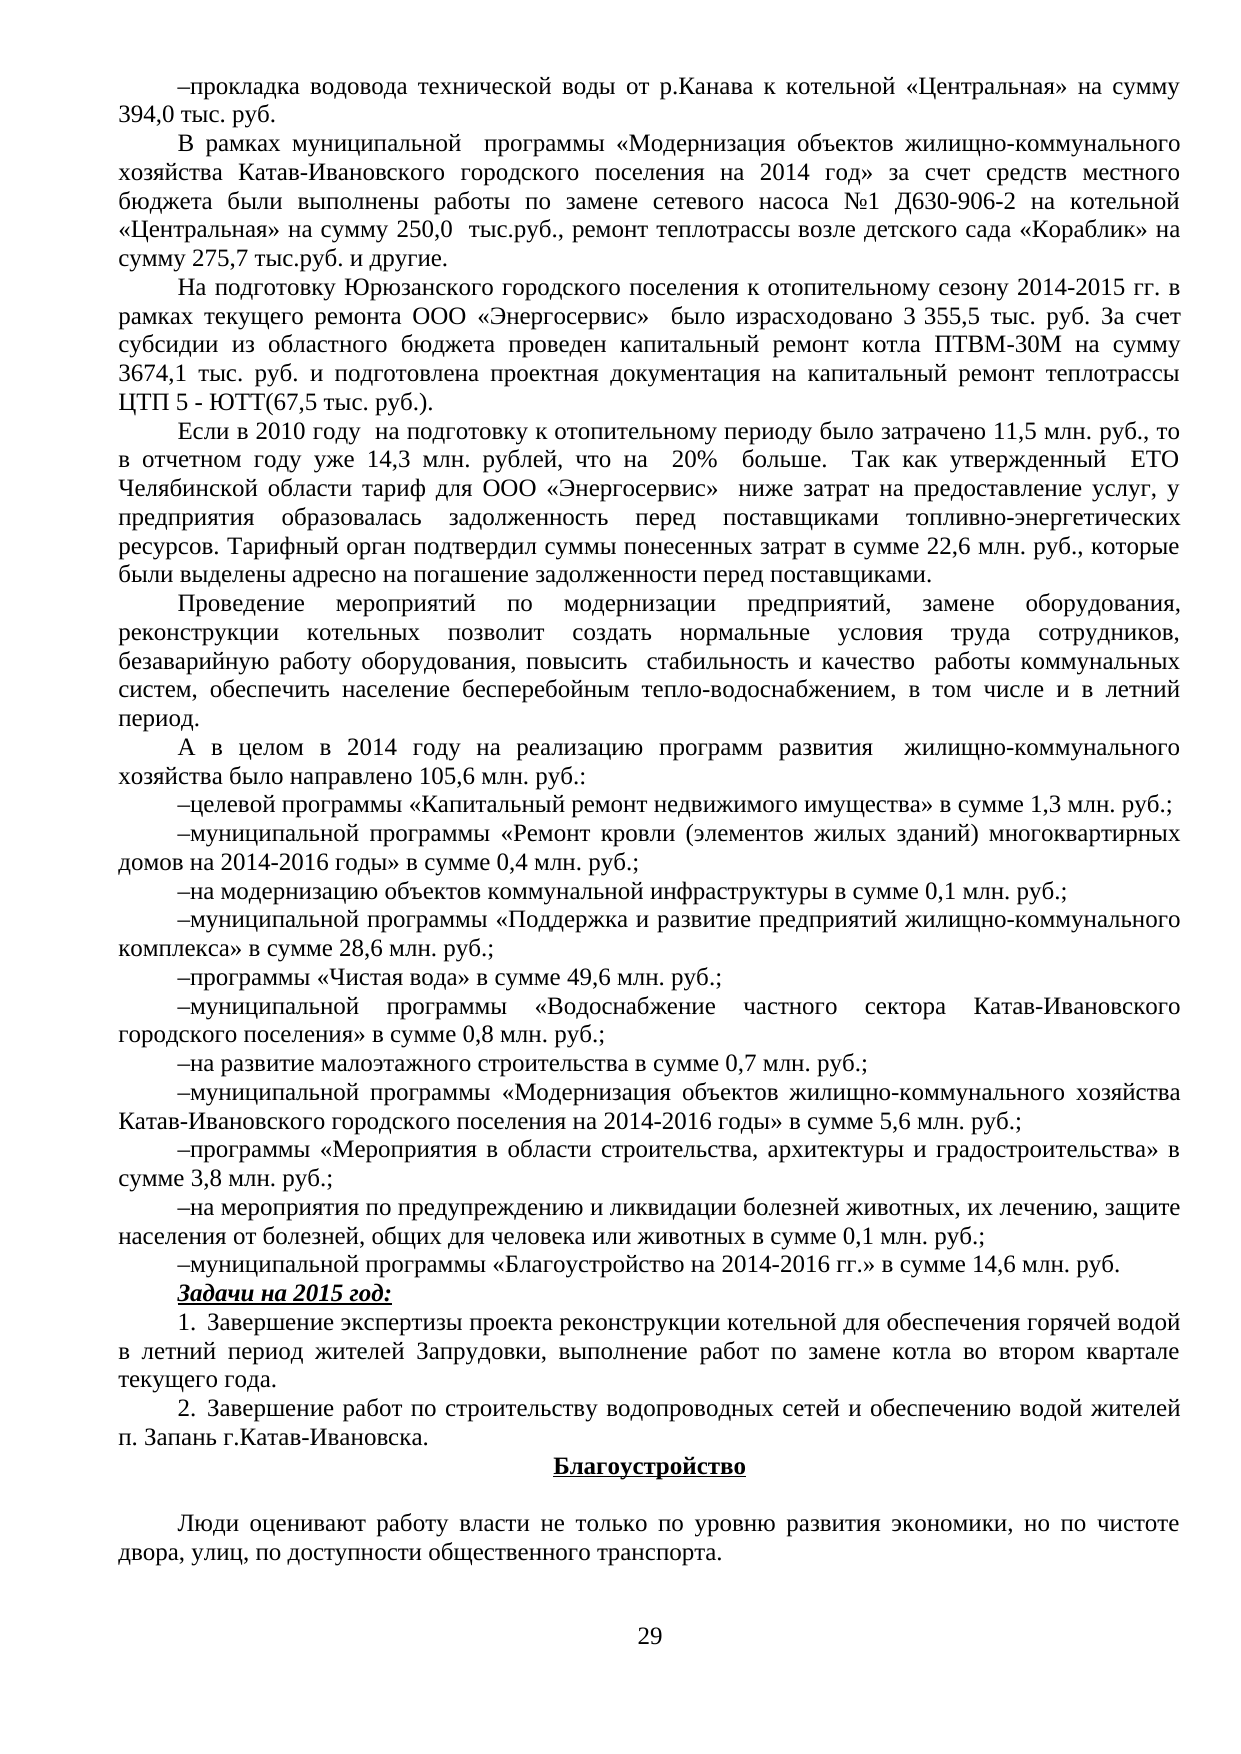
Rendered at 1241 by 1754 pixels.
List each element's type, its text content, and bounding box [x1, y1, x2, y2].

list Завершение экспертизы проекта реконструкции котельной для обеспечения горячей водой в летний период жителей Запрудовки, выполнение работ по замене котла во втором квартале текущего года. [118, 1307, 1181, 1393]
text –муниципальной программы «Поддержка и развитие предприятий жилищно-коммунального комплекса» в сумме 28,6 млн. руб.; [118, 904, 1181, 962]
text –программы «Мероприятия в области строительства, архитектуры и градостроительства» в сумме 3,8 млн. руб.; [118, 1134, 1181, 1192]
text –на развитие малоэтажного строительства в сумме 0,7 млн. руб.; [118, 1048, 1181, 1077]
text В рамках муниципальной программы «Модернизация объектов жилищно-коммунального хозяйства Катав-Ивановского городского поселения на 2014 год» за счет средств местного бюджета были выполнены работы по замене сетевого насоса №1 Д630-906-2 на котельной «Центральная» на сумму 250,0 тыс.руб., ремонт теплотрассы возле детского сада «Кораблик» на сумму 275,7 тыс.руб. и другие. [118, 128, 1181, 272]
text –муниципальной программы «Модернизация объектов жилищно-коммунального хозяйства Катав-Ивановского городского поселения на 2014-2016 годы» в сумме 5,6 млн. руб.; [118, 1077, 1181, 1134]
list Завершение работ по строительству водопроводных сетей и обеспечению водой жителей п. Запань г.Катав-Ивановска. [118, 1393, 1181, 1451]
text А в целом в 2014 году на реализацию программ развития жилищно-коммунального хозяйства было направлено 105,6 млн. руб.: [118, 732, 1181, 789]
text –муниципальной программы «Ремонт кровли (элементов жилых зданий) многоквартирных домов на 2014-2016 годы» в сумме 0,4 млн. руб.; [118, 818, 1181, 876]
text –целевой программы «Капитальный ремонт недвижимого имущества» в сумме 1,3 млн. руб.; [118, 789, 1181, 818]
text –на мероприятия по предупреждению и ликвидации болезней животных, их лечению, защите населения от болезней, общих для человека или животных в сумме 0,1 млн. руб.; [118, 1192, 1181, 1249]
text На подготовку Юрюзанского городского поселения к отопительному сезону 2014-2015 гг. в рамках текущего ремонта ООО «Энергосервис» было израсходовано 3 355,5 тыс. руб. За счет субсидии из областного бюджета проведен капитальный ремонт котла ПТВМ-30М на сумму 3674,1 тыс. руб. и подготовлена проектная документация на капитальный ремонт теплотрассы ЦТП 5 - ЮТТ(67,5 тыс. руб.). [118, 272, 1181, 416]
text Благоустройство [118, 1451, 1181, 1479]
text –муниципальной программы «Водоснабжение частного сектора Катав-Ивановского городского поселения» в сумме 0,8 млн. руб.; [118, 991, 1181, 1048]
text –муниципальной программы «Благоустройство на 2014-2016 гг.» в сумме 14,6 млн. руб. [118, 1249, 1181, 1278]
text –программы «Чистая вода» в сумме 49,6 млн. руб.; [118, 962, 1181, 991]
text Люди оценивают работу власти не только по уровню развития экономики, но по чистоте двора, улиц, по доступности общественного транспорта. [118, 1508, 1181, 1566]
text Проведение мероприятий по модернизации предприятий, замене оборудования, реконструкции котельных позволит создать нормальные условия труда сотрудников, безаварийную работу оборудования, повысить стабильность и качество работы коммунальных систем, обеспечить население бесперебойным тепло-водоснабжением, в том числе и в летний период. [118, 588, 1181, 732]
text –прокладка водовода технической воды от р.Канава к котельной «Центральная» на сумму 394,0 тыс. руб. [118, 71, 1181, 128]
text Задачи на 2015 год: [118, 1278, 1181, 1307]
text –на модернизацию объектов коммунальной инфраструктуры в сумме 0,1 млн. руб.; [118, 876, 1181, 904]
text Если в 2010 году на подготовку к отопительному периоду было затрачено 11,5 млн. руб., то в отчетном году уже 14,3 млн. рублей, что на 20% больше. Так как утвержденный ЕТО Челябинской области тариф для ООО «Энергосервис» ниже затрат на предоставление услуг, у предприятия образовалась задолженность перед поставщиками топливно-энергетических ресурсов. Тарифный орган подтвердил суммы понесенных затрат в сумме 22,6 млн. руб., которые были выделены адресно на погашение задолженности перед поставщиками. [118, 416, 1181, 588]
